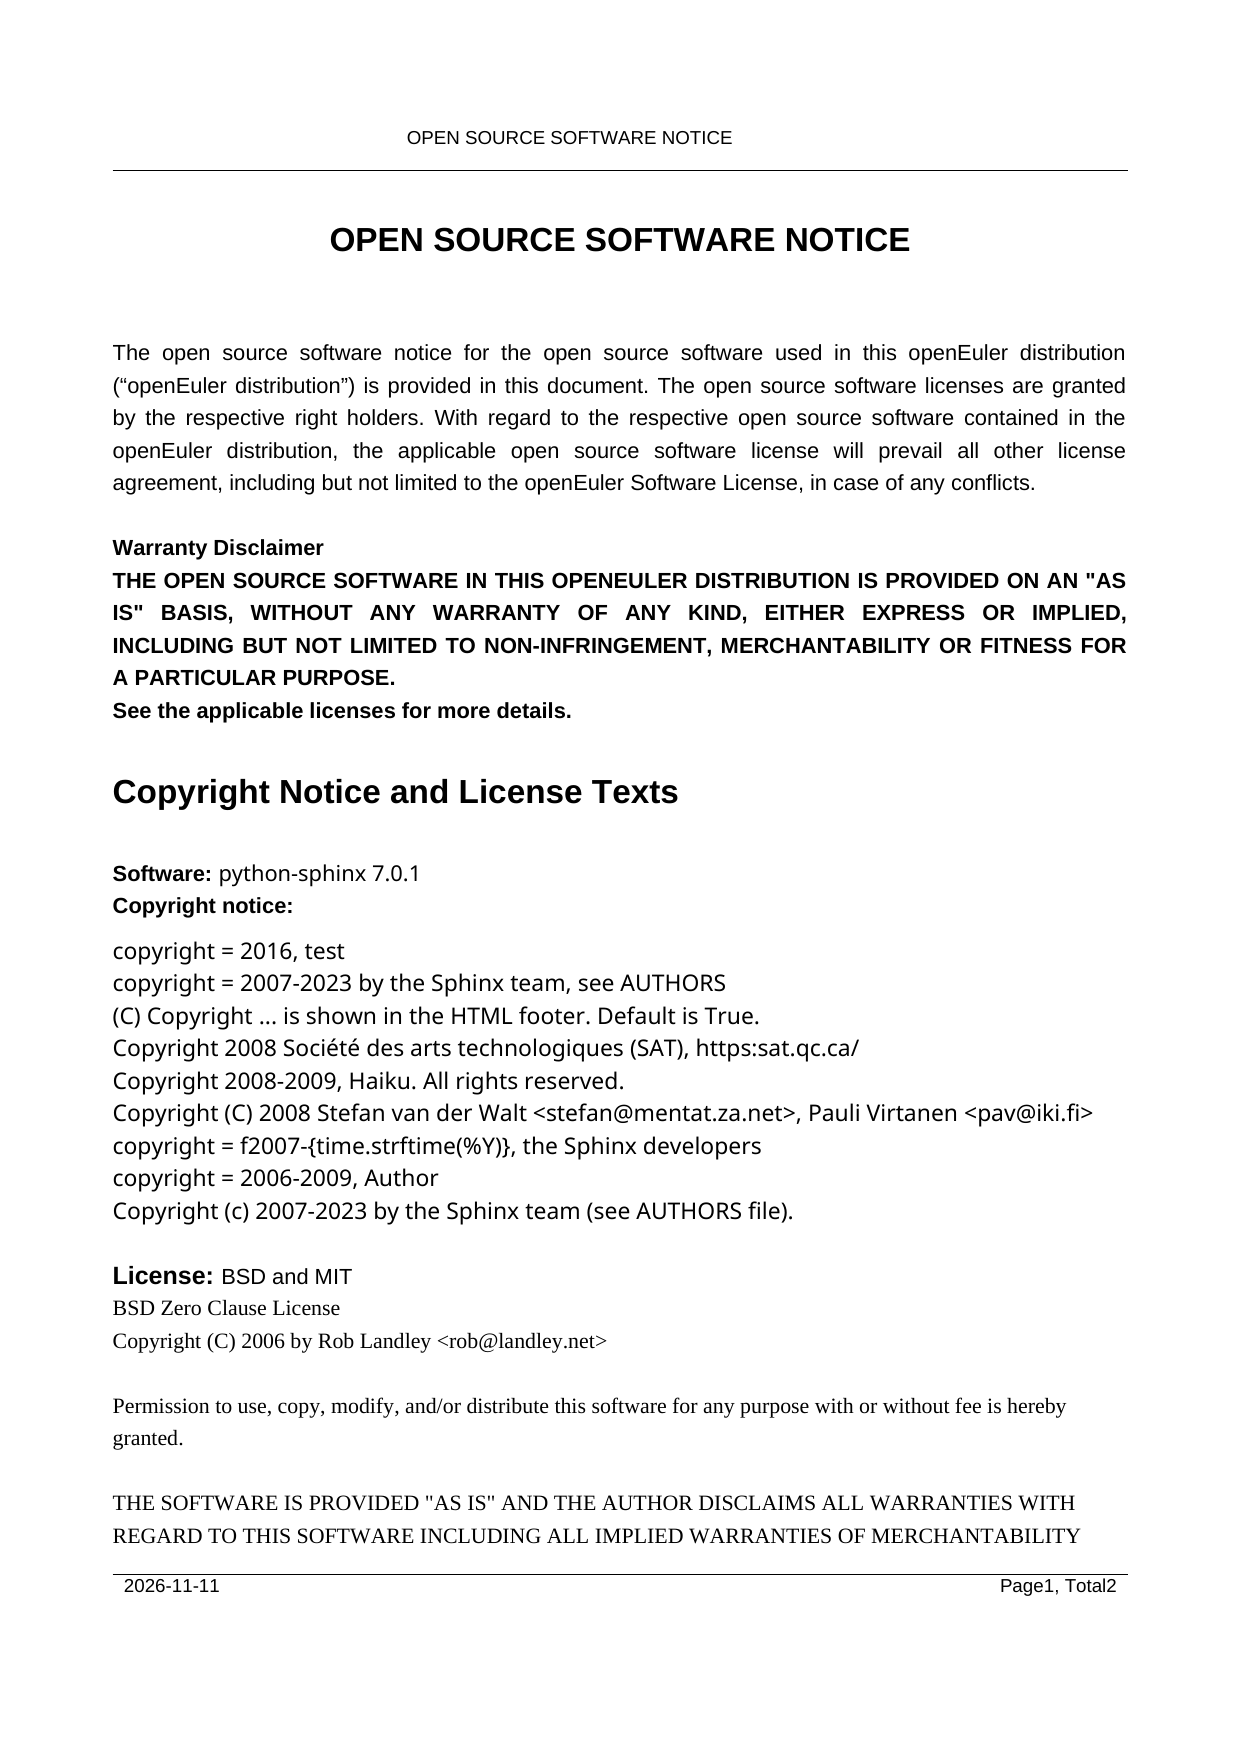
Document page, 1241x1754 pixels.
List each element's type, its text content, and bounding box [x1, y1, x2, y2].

text Copyright Notice and License Texts [112, 759, 1128, 824]
text The open source software notice for the open source software used in this openEuler distribution (“openEuler distribution”) is provided in this document. The open source software licenses are granted by the respective right holders. With regard to the respective open source software contained in the openEuler distribution, the applicable open source software license will prevail all other license agreement, including but not limited to the openEuler Software License, in case of any conflicts. [112, 336, 1128, 499]
text OPEN SOURCE SOFTWARE NOTICE [112, 206, 1128, 271]
title Software: python-sphinx 7.0.1 [112, 856, 1128, 889]
text Copyright notice: [112, 889, 1128, 921]
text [112, 1291, 1128, 1551]
text Warranty Disclaimer [112, 531, 1128, 564]
text copyright = 2016, test copyright = 2007-2023 by the Sphinx team, see AUTHORS (C) Copyright ... is shown in the HTML footer. Default is True. Copyright 2008 Société des arts technologiques (SAT), https:sat.qc.ca/ Copyright 2008-2009, Haiku. All rights reserved. Copyright (C) 2008 Stefan van der Walt <stefan@mentat.za.net>, Pauli Virtanen <pav@iki.fi> copyright = f2007-{time.strftime(%Y)}, the Sphinx developers copyright = 2006-2009, Author Copyright (c) 2007-2023 by the Sphinx team (see AUTHORS file). [112, 934, 1128, 1259]
text License: BSD and MIT [112, 1259, 1128, 1291]
text THE OPEN SOURCE SOFTWARE IN THIS OPENEULER DISTRIBUTION IS PROVIDED ON AN "AS IS" BASIS, WITHOUT ANY WARRANTY OF ANY KIND, EITHER EXPRESS OR IMPLIED, INCLUDING BUT NOT LIMITED TO NON-INFRINGEMENT, MERCHANTABILITY OR FITNESS FOR A PARTICULAR PURPOSE. See the applicable licenses for more details. [112, 564, 1128, 726]
